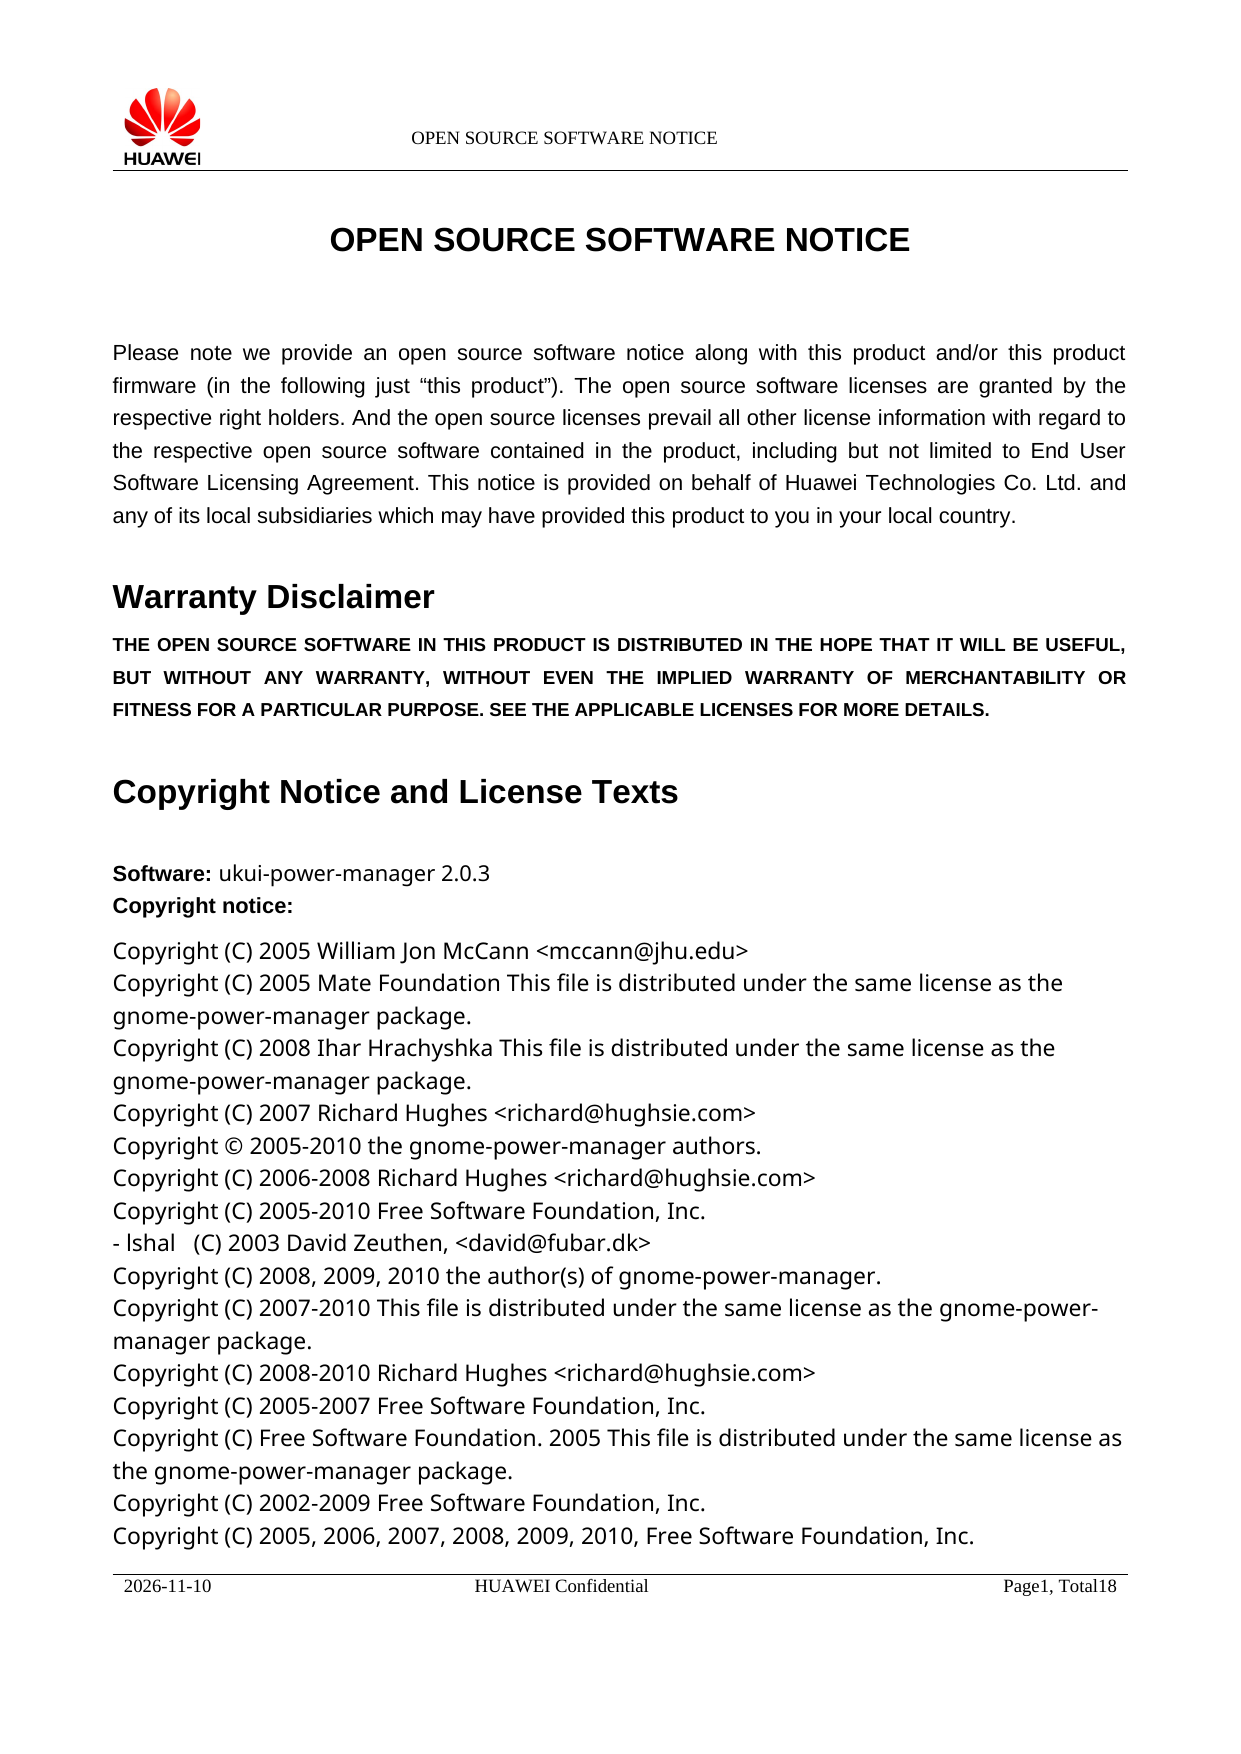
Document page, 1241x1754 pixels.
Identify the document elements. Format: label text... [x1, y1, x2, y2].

text Copyright Notice and License Texts [112, 759, 1128, 824]
text Warranty Disclaimer [112, 564, 1128, 629]
picture [124, 88, 201, 165]
text Please note we provide an open source software notice along with this product and/or this product firmware (in the following just “this product”). The open source software licenses are granted by the respective right holders. And the open source licenses prevail all other license information with regard to the respective open source software contained in the product, including but not limited to End User Software Licensing Agreement. This notice is provided on behalf of Huawei Technologies Co. Ltd. and any of its local subsidiaries which may have provided this product to you in your local country. [112, 336, 1128, 531]
text The open source software in this product is distributed in the hope that it will be useful, but WITHOUT ANY WARRANTY, without even the implied warranty of MERCHANTABILITY or FITNESS FOR A PARTICULAR PURPOSE. See the applicable licenses for more details. [112, 629, 1128, 726]
title Software: ukui-power-manager 2.0.3 [112, 856, 1128, 889]
text OPEN SOURCE SOFTWARE NOTICE [112, 206, 1128, 271]
text Copyright notice: [112, 889, 1128, 921]
